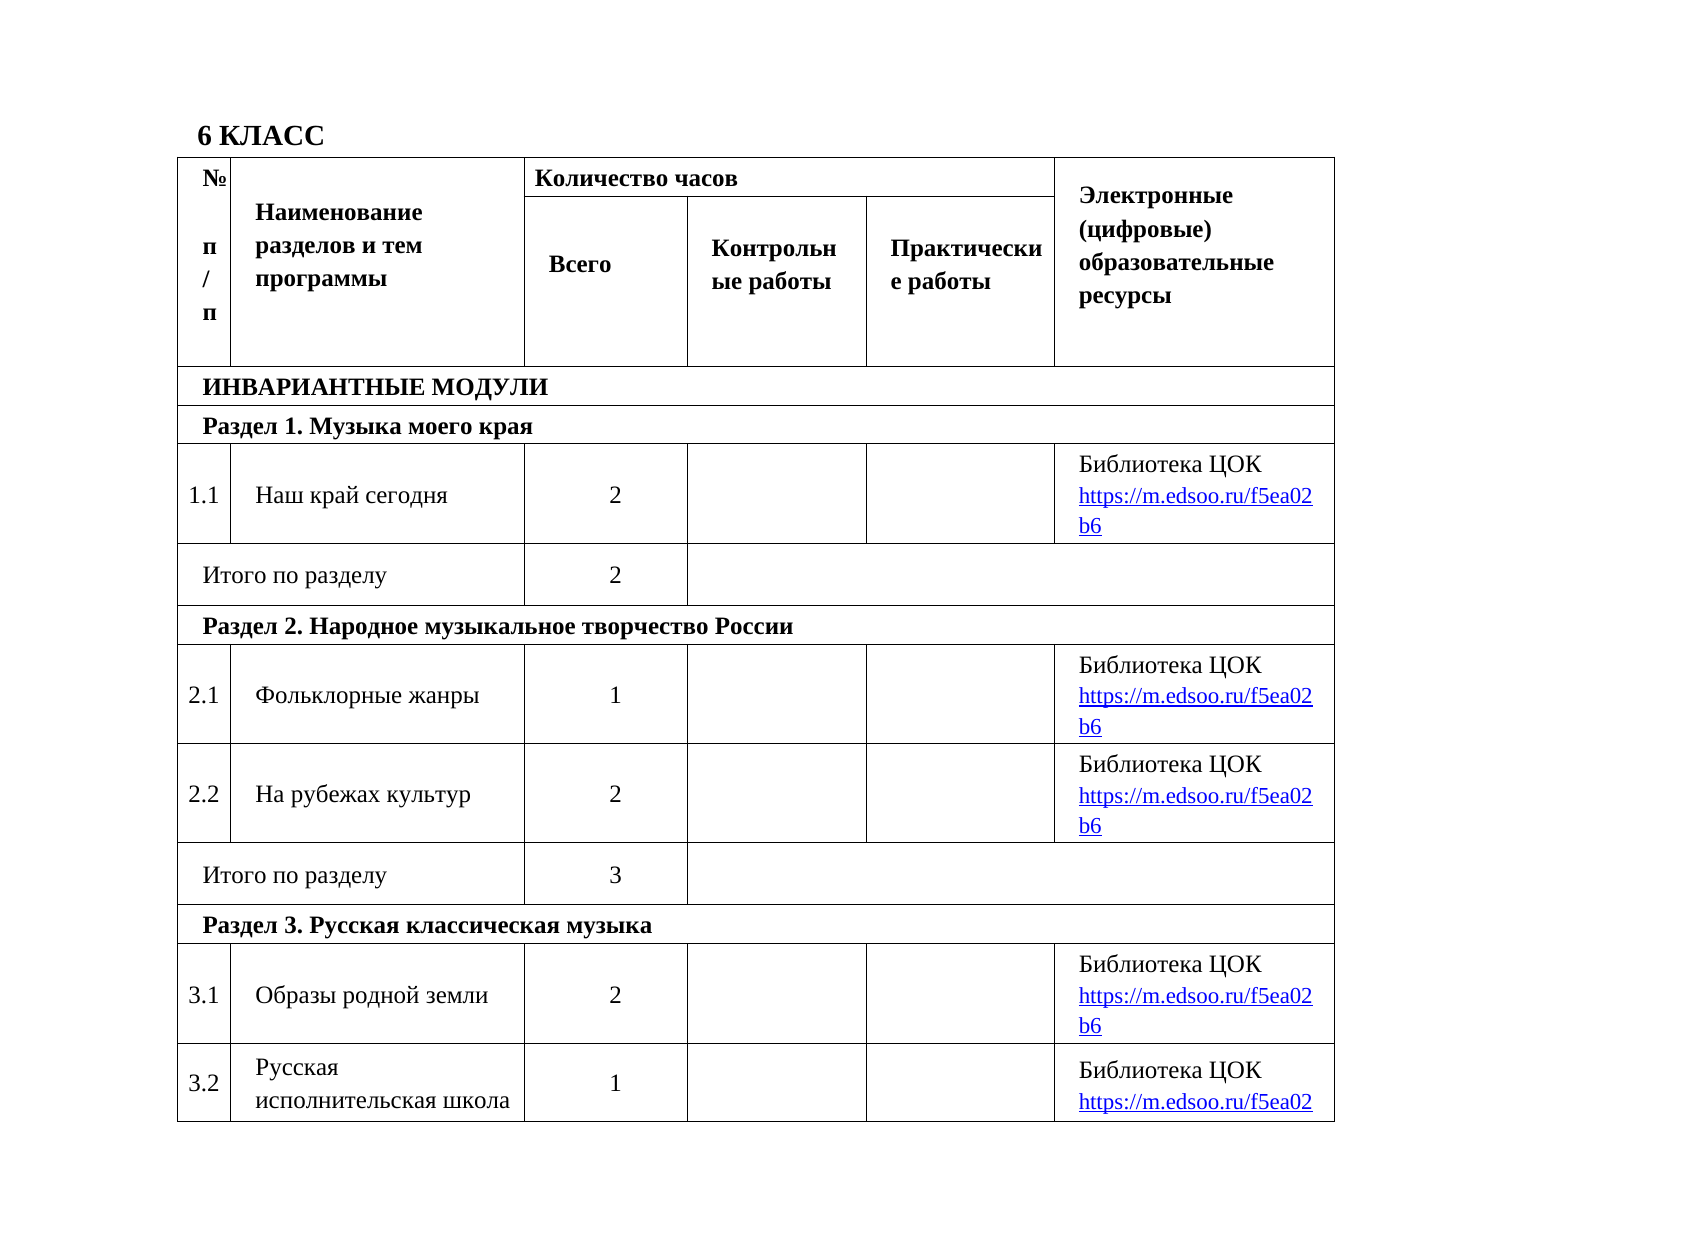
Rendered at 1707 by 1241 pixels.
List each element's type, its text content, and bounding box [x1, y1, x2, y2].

table_cell 3.1 [178, 944, 230, 1042]
table_cell [867, 944, 1054, 1042]
table_header Количество часов [525, 158, 1054, 196]
table_cell [688, 544, 1334, 605]
table_cell 1 [525, 1044, 687, 1121]
table_cell 1.1 [178, 444, 230, 543]
table_cell 2.2 [178, 744, 230, 842]
table_cell [688, 944, 866, 1042]
table_cell 2 [525, 944, 687, 1042]
table_header Электронные (цифровые) образовательные ресурсы [1055, 158, 1334, 366]
table_cell Практические работы [867, 197, 1054, 366]
table_cell Всего [525, 197, 687, 366]
table_cell Библиотека ЦОК https://m.edsoo.ru/f5ea02b6 [1055, 444, 1334, 543]
table_cell [688, 744, 866, 842]
table_cell 2 [525, 744, 687, 842]
table_cell 2.1 [178, 645, 230, 743]
table_cell 1 [525, 645, 687, 743]
table_cell Контрольные работы [688, 197, 866, 366]
table_cell Фольклорные жанры [231, 645, 524, 743]
table_cell [867, 444, 1054, 543]
table_cell Библиотека ЦОК https://m.edsoo.ru/f5ea02b6 [1055, 744, 1334, 842]
table_cell [867, 1044, 1054, 1121]
table_header Наименование разделов и тем программы [231, 158, 524, 366]
table_cell Библиотека ЦОК https://m.edsoo.ru/f5ea02b6 [1055, 645, 1334, 743]
table_cell Раздел 2. Народное музыкальное творчество России [178, 606, 1334, 644]
table_header № п/п [178, 158, 230, 366]
table_cell 3 [525, 843, 687, 904]
table_cell 3.2 [178, 1044, 230, 1121]
table_cell Итого по разделу [178, 544, 524, 605]
table_cell На рубежах культур [231, 744, 524, 842]
table_cell ИНВАРИАНТНЫЕ МОДУЛИ [178, 367, 1334, 404]
table_cell [867, 744, 1054, 842]
table_cell [688, 843, 1334, 904]
table_cell [688, 1044, 866, 1121]
table_cell [867, 645, 1054, 743]
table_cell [1055, 944, 1334, 1042]
table_cell Раздел 3. Русская классическая музыка [178, 905, 1334, 943]
table_cell Итого по разделу [178, 843, 524, 904]
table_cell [231, 1044, 524, 1121]
table_cell 2 [525, 444, 687, 543]
table_cell Образы родной земли [231, 944, 524, 1042]
table_cell Раздел 1. Музыка моего края [178, 406, 1334, 443]
table_cell [688, 645, 866, 743]
table_cell [688, 444, 866, 543]
table_cell 2 [525, 544, 687, 605]
table_cell Наш край сегодня [231, 444, 524, 543]
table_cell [1055, 1044, 1334, 1121]
text 6 КЛАСС [190, 118, 1618, 152]
